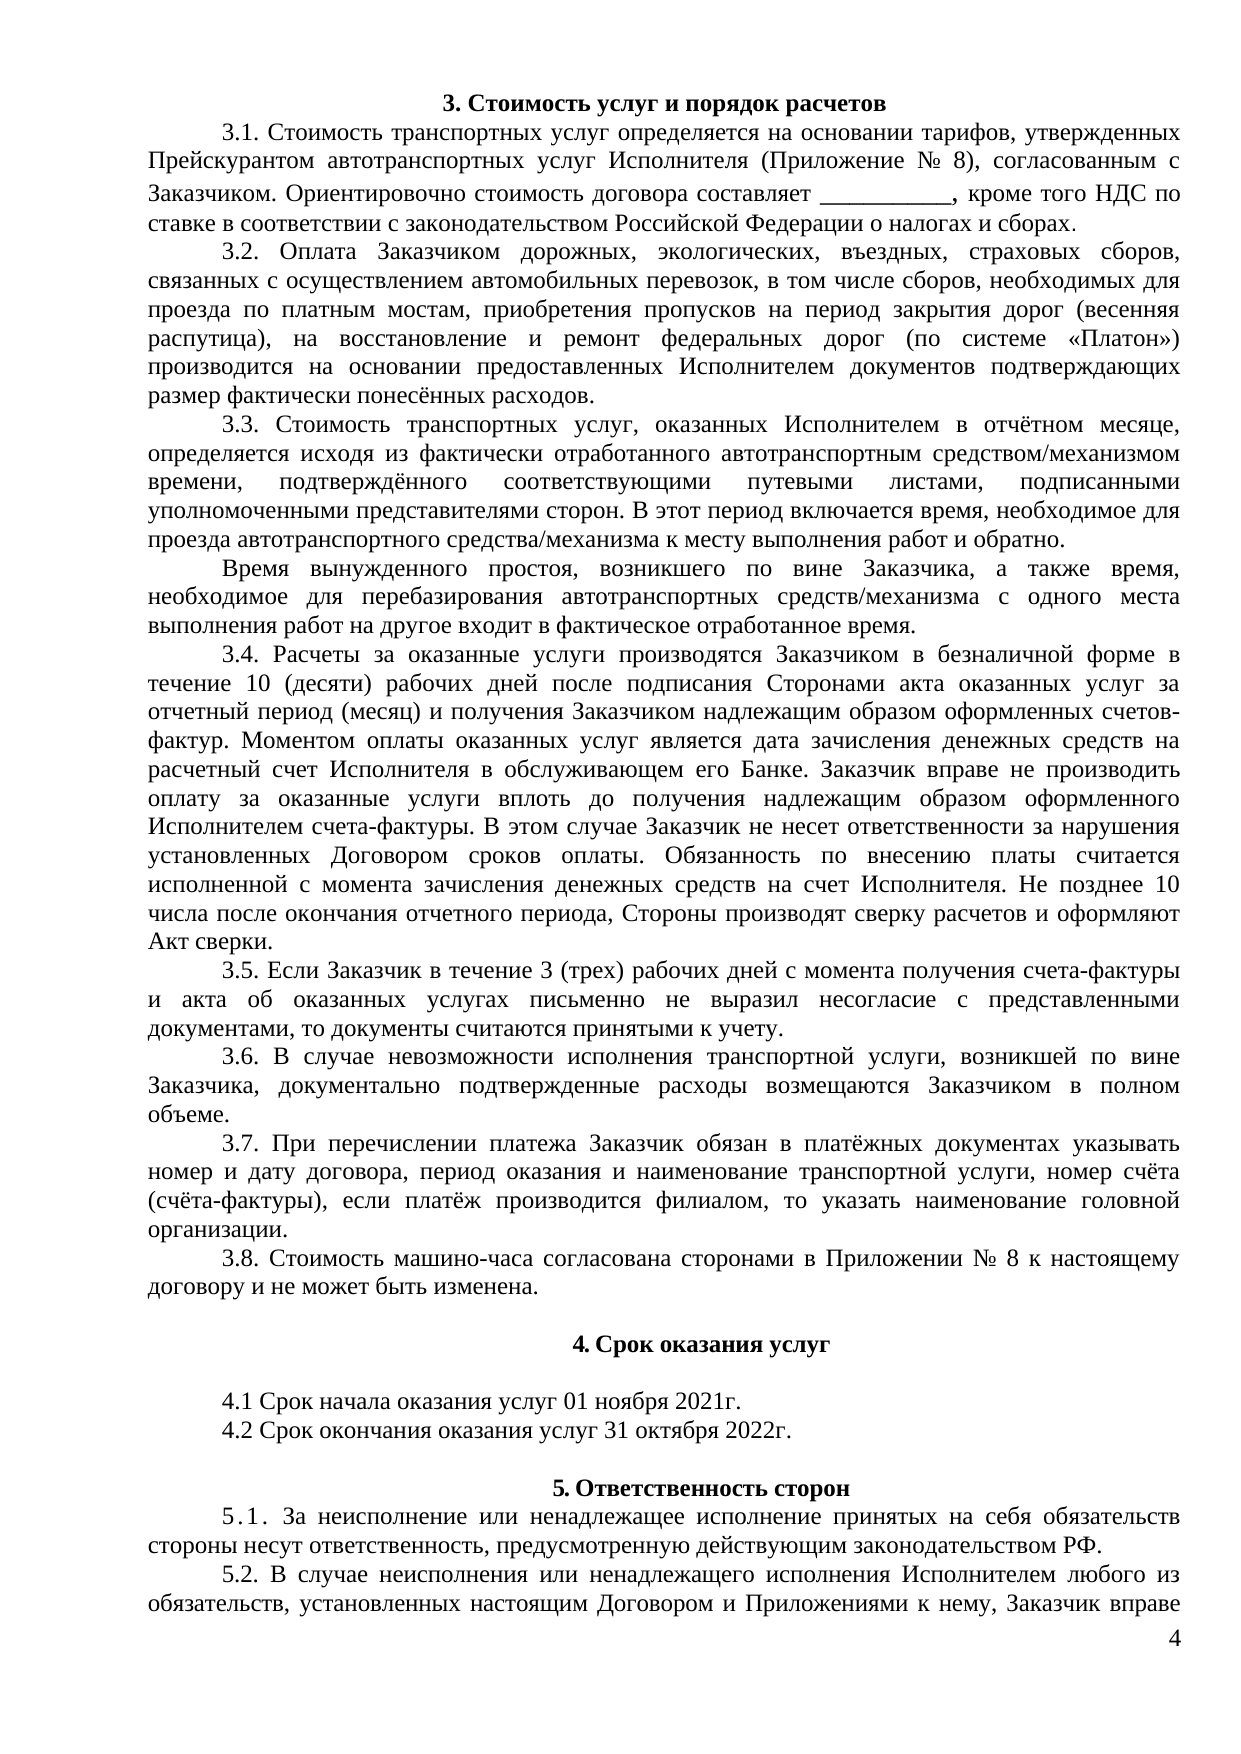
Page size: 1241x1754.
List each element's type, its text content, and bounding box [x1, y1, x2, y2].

text 3.1. Стоимость транспортных услуг определяется на основании тарифов, утвержденных Прейскурантом автотранспортных услуг Исполнителя (Приложение № 8), согласованным с Заказчиком. Ориентировочно стоимость договора составляет _________, кроме того НДС по ставке в соответствии с законодательством Российской Федерации о налогах и сборах. [148, 117, 1181, 236]
text 3.4. Расчеты за оказанные услуги производятся Заказчиком в безналичной форме в течение 10 (десяти) рабочих дней после подписания Сторонами акта оказанных услуг за отчетный период (месяц) и получения Заказчиком надлежащим образом оформленных счетов-фактур. Моментом оплаты оказанных услуг является дата зачисления денежных средств на расчетный счет Исполнителя в обслуживающем его Банке. Заказчик вправе не производить оплату за оказанные услуги вплоть до получения надлежащим образом оформленного Исполнителем счета-фактуры. В этом случае Заказчик не несет ответственности за нарушения установленных Договором сроков оплаты. Обязанность по внесению платы считается исполненной с момента зачисления денежных средств на счет Исполнителя. Не позднее 10 числа после окончания отчетного периода, Стороны производят сверку расчетов и оформляют Акт сверки. [148, 639, 1181, 955]
text 3.3. Стоимость транспортных услуг, оказанных Исполнителем в отчётном месяце, определяется исходя из фактически отработанного автотранспортным средством/механизмом времени, подтверждённого соответствующими путевыми листами, подписанными уполномоченными представителями сторон. В этот период включается время, необходимое для проезда автотранспортного средства/механизма к месту выполнения работ и обратно. [148, 409, 1181, 553]
text 3.2. Оплата Заказчиком дорожных, экологических, въездных, страховых сборов, связанных с осуществлением автомобильных перевозок, в том числе сборов, необходимых для проезда по платным мостам, приобретения пропусков на период закрытия дорог (весенняя распутица), на восстановление и ремонт федеральных дорог (по системе «Платон») производится на основании предоставленных Исполнителем документов подтверждающих размер фактически понесённых расходов. [148, 236, 1181, 409]
text 5. Ответственность сторон [148, 1473, 1181, 1501]
text 4. Срок оказания услуг [148, 1329, 1181, 1358]
text 4.1 Срок начала оказания услуг 01 ноября 2021г. [148, 1386, 1181, 1415]
text 3.6. В случае невозможности исполнения транспортной услуги, возникшей по вине Заказчика, документально подтвержденные расходы возмещаются Заказчиком в полном объеме. [148, 1041, 1181, 1128]
text 4.2 Срок окончания оказания услуг 31 октября 2022г. [148, 1415, 1181, 1444]
text 3.8. Стоимость машино-часа согласована сторонами в Приложении № 8 к настоящему договору и не может быть изменена. [148, 1243, 1181, 1300]
text 3.7. При перечислении платежа Заказчик обязан в платёжных документах указывать номер и дату договора, период оказания и наименование транспортной услуги, номер счёта (счёта-фактуры), если платёж производится филиалом, то указать наименование головной организации. [148, 1128, 1181, 1243]
text 3.5. Если Заказчик в течение 3 (трех) рабочих дней с момента получения счета-фактуры и акта об оказанных услугах письменно не выразил несогласие с представленными документами, то документы считаются принятыми к учету. [148, 955, 1181, 1041]
text 5.1. За неисполнение или ненадлежащее исполнение принятых на себя обязательств стороны несут ответственность, предусмотренную действующим законодательством РФ. [148, 1501, 1181, 1559]
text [148, 1559, 1181, 1616]
text Время вынужденного простоя, возникшего по вине Заказчика, а также время, необходимое для перебазирования автотранспортных средств/механизма с одного места выполнения работ на другое входит в фактическое отработанное время. [148, 553, 1181, 639]
text 3. Стоимость услуг и порядок расчетов [148, 88, 1181, 117]
